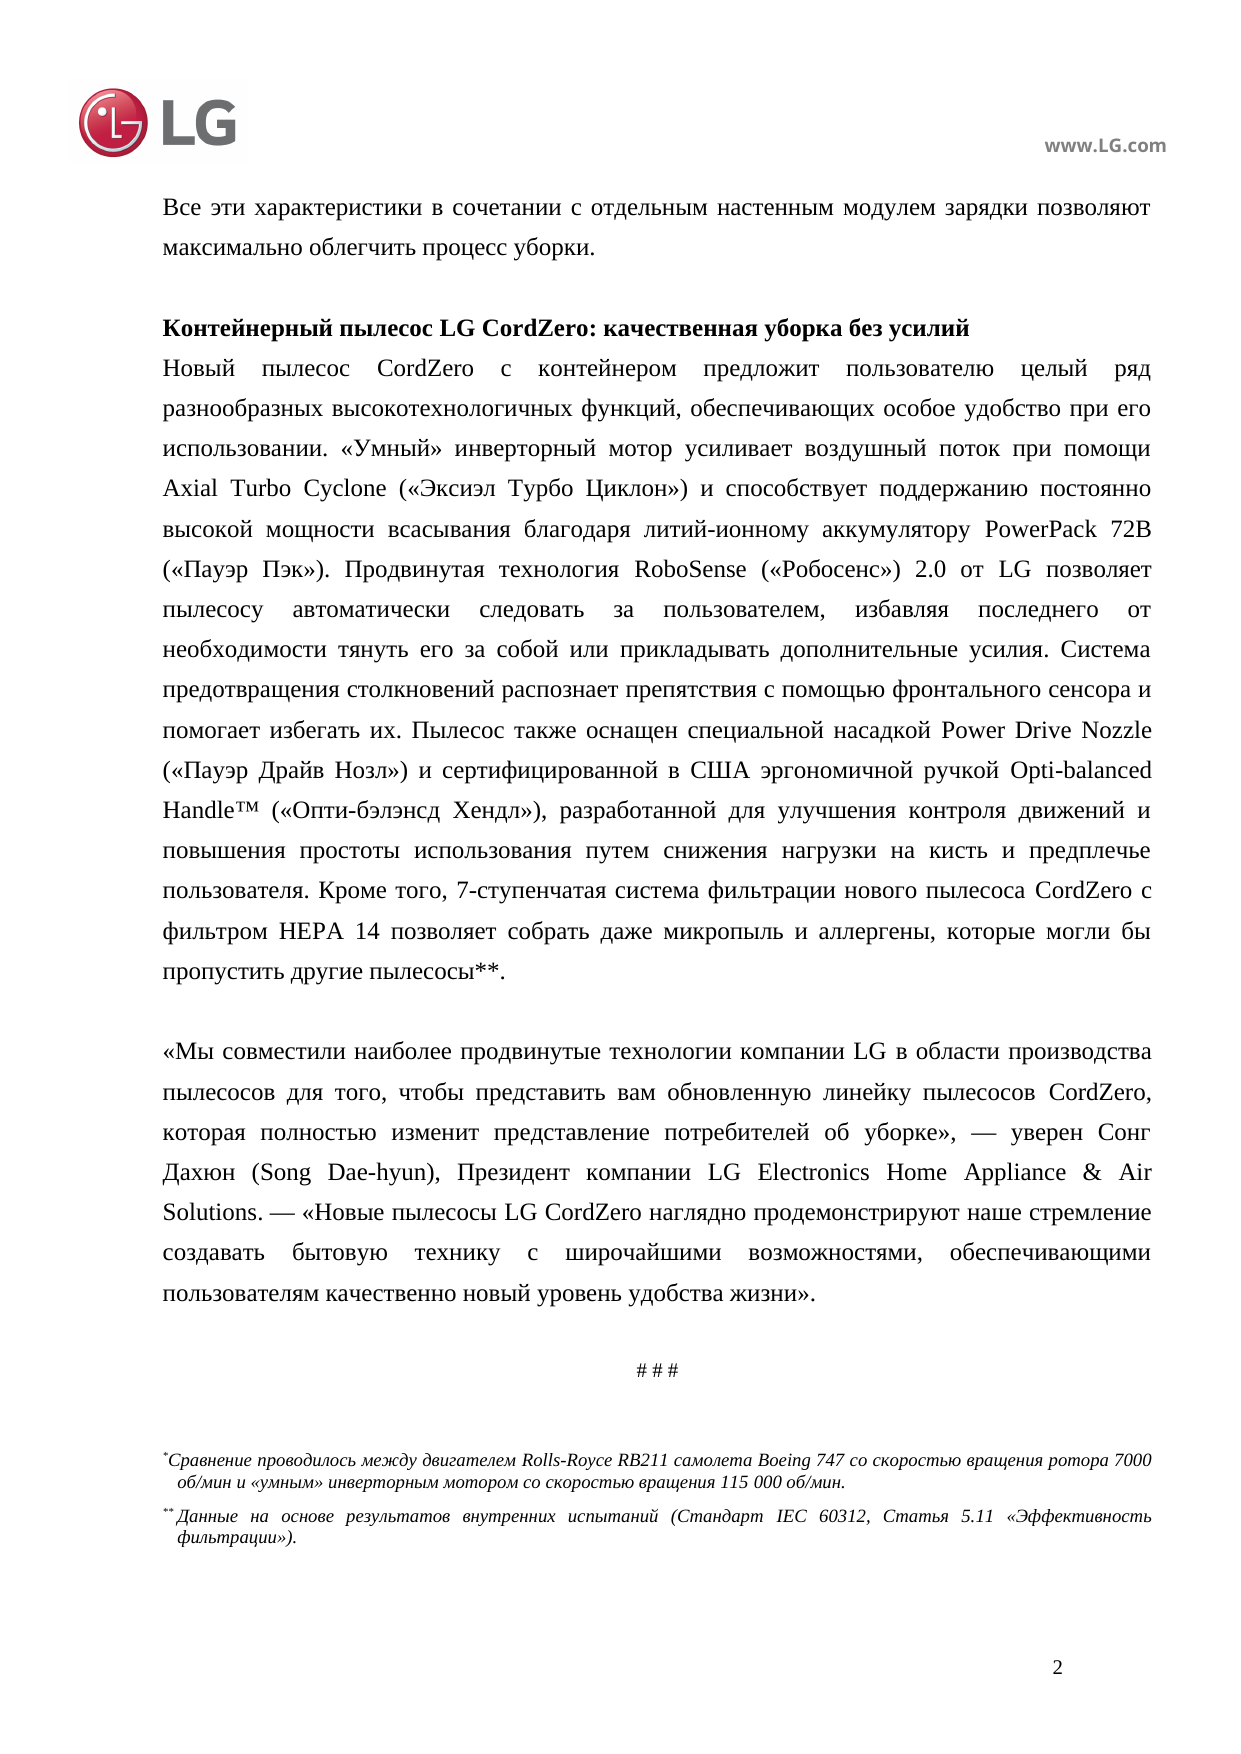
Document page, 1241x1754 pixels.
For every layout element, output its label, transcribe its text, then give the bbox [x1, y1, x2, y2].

picture [69, 78, 248, 163]
text «Мы совместили наиболее продвинутые технологии компании LG в области производства пылесосов для того, чтобы представить вам обновленную линейку пылесосов CordZero, которая полностью изменит представление потребителей об уборке», — уверен Сонг Дахюн (Song Dae-hyun), Президент компании LG Electronics Home Appliance & Air Solutions. — «Новые пылесосы LG CordZero наглядно продемонстрируют наше стремление создавать бытовую технику с широчайшими возможностями, обеспечивающими пользователям качественно новый уровень удобства жизни». [162, 1036, 1152, 1306]
text Все эти характеристики в сочетании с отдельным настенным модулем зарядки позволяют максимально облегчить процесс уборки. [162, 192, 1152, 261]
text *Сравнение проводилось между двигателем Rolls-Royce RB211 самолета Boeing 747 со скоростью вращения ротора 7000 об/мин и «умным» инверторным мотором со скоростью вращения 115 000 об/мин. [162, 1449, 1152, 1492]
text ** Данные на основе результатов внутренних испытаний (Стандарт IEC 60312, Статья 5.11 «Эффективность фильтрации»). [162, 1505, 1152, 1548]
text Новый пылесос CordZero с контейнером предложит пользователю целый ряд разнообразных высокотехнологичных функций, обеспечивающих особое удобство при его использовании. «Умный» инверторный мотор усиливает воздушный поток при помощи Axial Turbo Cyclone («Эксиэл Турбо Циклон») и способствует поддержанию постоянно высокой мощности всасывания благодаря литий-ионному аккумулятору PowerPack 72В («Пауэр Пэк»). Продвинутая технология RoboSense («Робосенс») 2.0 от LG позволяет пылесосу автоматически следовать за пользователем, избавляя последнего от необходимости тянуть его за собой или прикладывать дополнительные усилия. Система предотвращения столкновений распознает препятствия с помощью фронтального сенсора и помогает избегать их. Пылесос также оснащен специальной насадкой Power Drive Nozzle («Пауэр Драйв Нозл») и сертифицированной в США эргономичной ручкой Opti-balanced Handle™ («Опти-бэлэнсд Хендл»), разработанной для улучшения контроля движений и повышения простоты использования путем снижения нагрузки на кисть и предплечье пользователя. Кроме того, 7-ступенчатая система фильтрации нового пылесоса CordZero с фильтром HEPA 14 позволяет собрать даже микропыль и аллергены, которые могли бы пропустить другие пылесосы**. [162, 353, 1152, 985]
text # # # [162, 1358, 1152, 1382]
text Контейнерный пылесос LG CordZero: качественная уборка без усилий [162, 313, 1152, 341]
